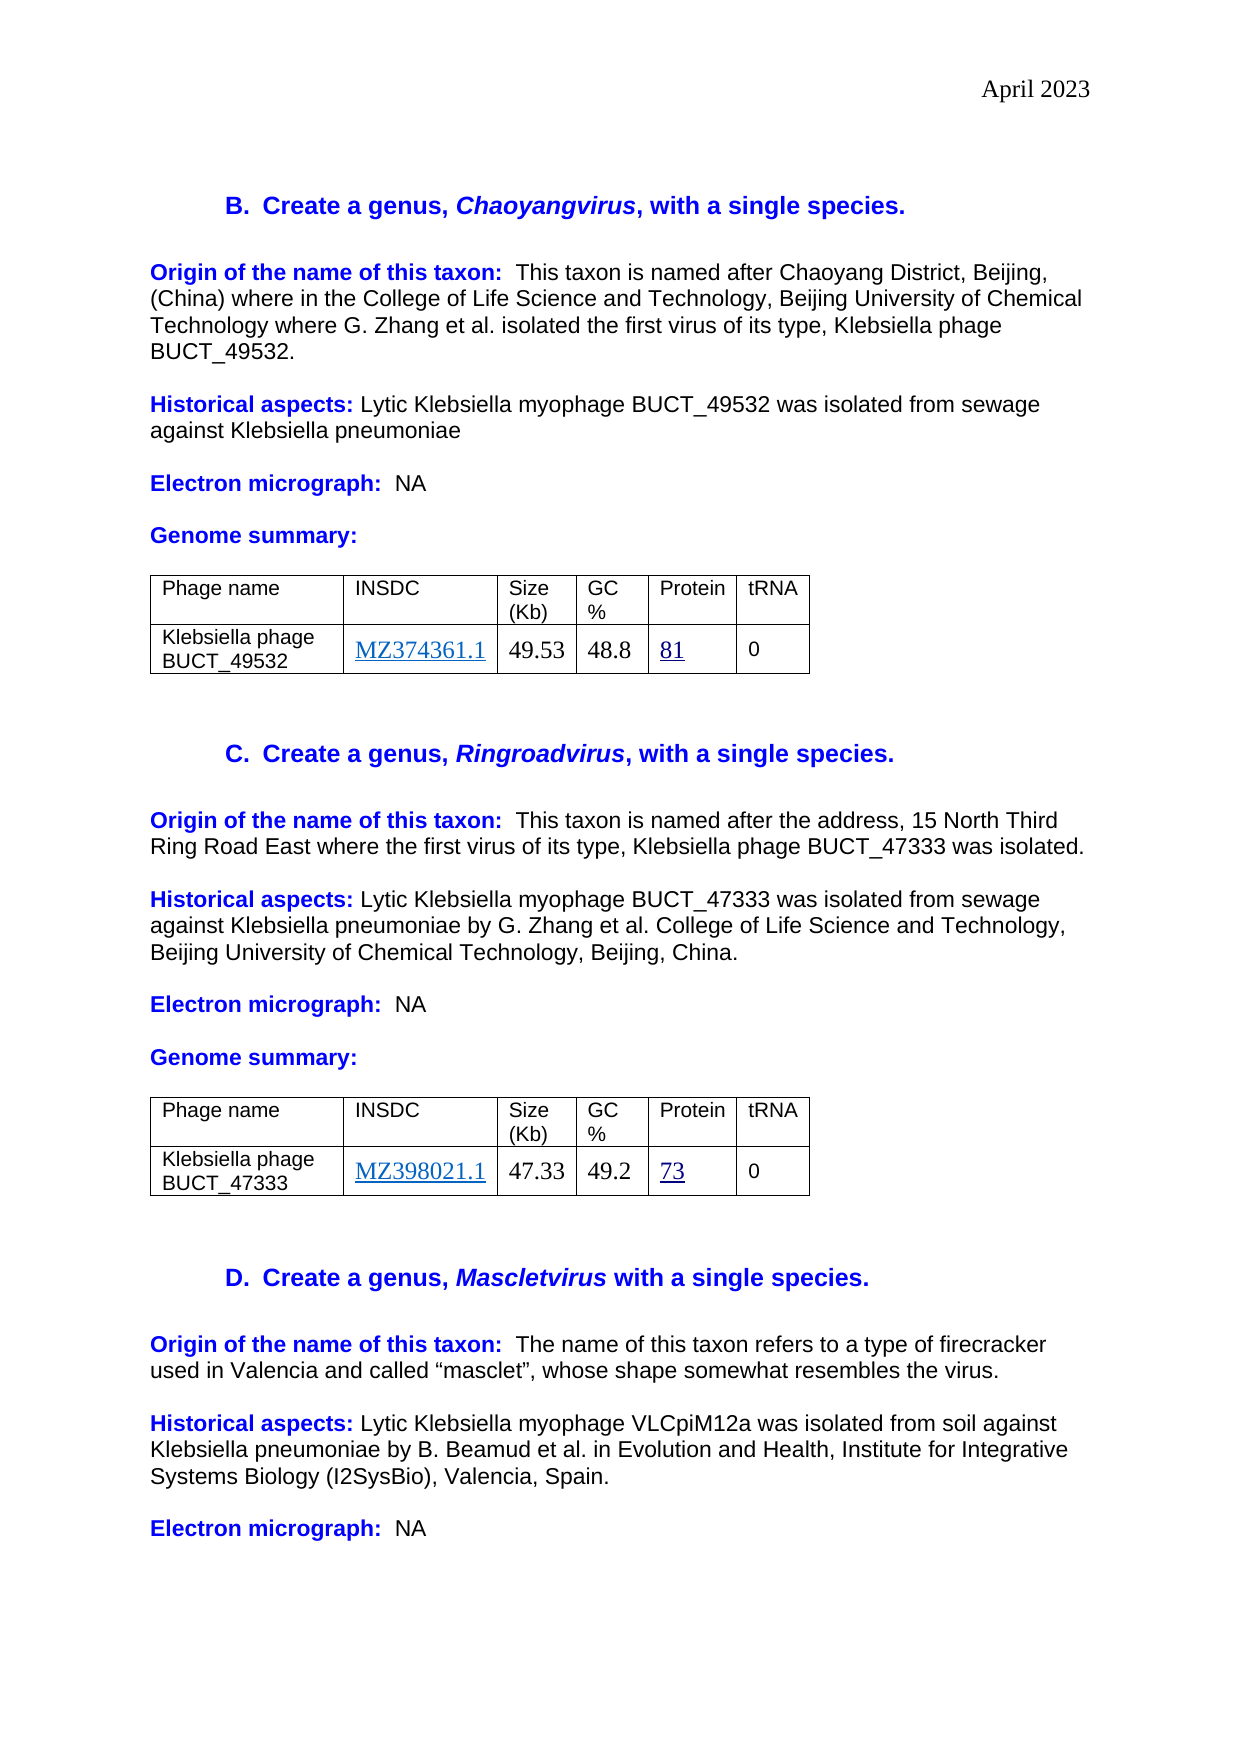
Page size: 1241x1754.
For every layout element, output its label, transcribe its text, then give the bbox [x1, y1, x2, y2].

text Electron micrograph: NA [150, 991, 1090, 1018]
text Genome summary: [150, 1044, 1090, 1070]
table_header Protein [649, 576, 736, 624]
text Origin of the name of this taxon: The name of this taxon refers to a type of firecracker used in Valencia and called “masclet”, whose shape somewhat resembles the virus. [150, 1331, 1090, 1384]
table_cell Klebsiella phage BUCT_47333 [151, 1147, 343, 1195]
table_header Size (Kb) [498, 576, 576, 624]
table_cell 49.53 [498, 625, 576, 673]
table_cell 81 [649, 625, 736, 673]
table_cell 0 [737, 625, 809, 673]
table_header Phage name [151, 576, 343, 624]
text Origin of the name of this taxon: This taxon is named after Chaoyang District, Beijing, (China) where in the College of Life Science and Technology, Beijing University of Chemical Technology where G. Zhang et al. isolated the first virus of its type, Klebsiella phage BUCT_49532. [150, 259, 1090, 364]
table_cell 49.2 [577, 1147, 648, 1195]
table_cell 48.8 [577, 625, 648, 673]
table_header tRNA [737, 576, 809, 624]
table_header INSDC [344, 576, 497, 624]
text Historical aspects: Lytic Klebsiella myophage BUCT_49532 was isolated from sewage against Klebsiella pneumoniae [150, 391, 1090, 443]
text Historical aspects: Lytic Klebsiella myophage VLCpiM12a was isolated from soil against Klebsiella pneumoniae by B. Beamud et al. in Evolution and Health, Institute for Integrative Systems Biology (I2SysBio), Valencia, Spain. [150, 1410, 1090, 1489]
table_cell Klebsiella phage BUCT_49532 [151, 625, 343, 673]
text Electron micrograph: NA [150, 470, 1090, 496]
table_cell MZ398021.1 [344, 1147, 497, 1195]
table_header tRNA [737, 1098, 809, 1146]
table_header GC% [577, 1098, 648, 1146]
table_header GC% [577, 576, 648, 624]
table_cell 47.33 [498, 1147, 576, 1195]
list Create a genus, Chaoyangvirus, with a single species. [225, 191, 1090, 220]
text Genome summary: [150, 522, 1090, 549]
text Historical aspects: Lytic Klebsiella myophage BUCT_47333 was isolated from sewage against Klebsiella pneumoniae by G. Zhang et al. College of Life Science and Technology, Beijing University of Chemical Technology, Beijing, China. [150, 886, 1090, 965]
table_header Protein [649, 1098, 736, 1146]
text Electron micrograph: NA [150, 1515, 1090, 1542]
list Create a genus, Mascletvirus with a single species. [225, 1263, 1090, 1292]
list Create a genus, Ringroadvirus, with a single species. [225, 739, 1090, 768]
table_header Phage name [151, 1098, 343, 1146]
table_header Size (Kb) [498, 1098, 576, 1146]
text Origin of the name of this taxon: This taxon is named after the address, 15 North Third Ring Road East where the first virus of its type, Klebsiella phage BUCT_47333 was isolated. [150, 807, 1090, 859]
table_cell 0 [737, 1147, 809, 1195]
table_header INSDC [344, 1098, 497, 1146]
table_cell 73 [649, 1147, 736, 1195]
table_cell MZ374361.1 [344, 625, 497, 673]
